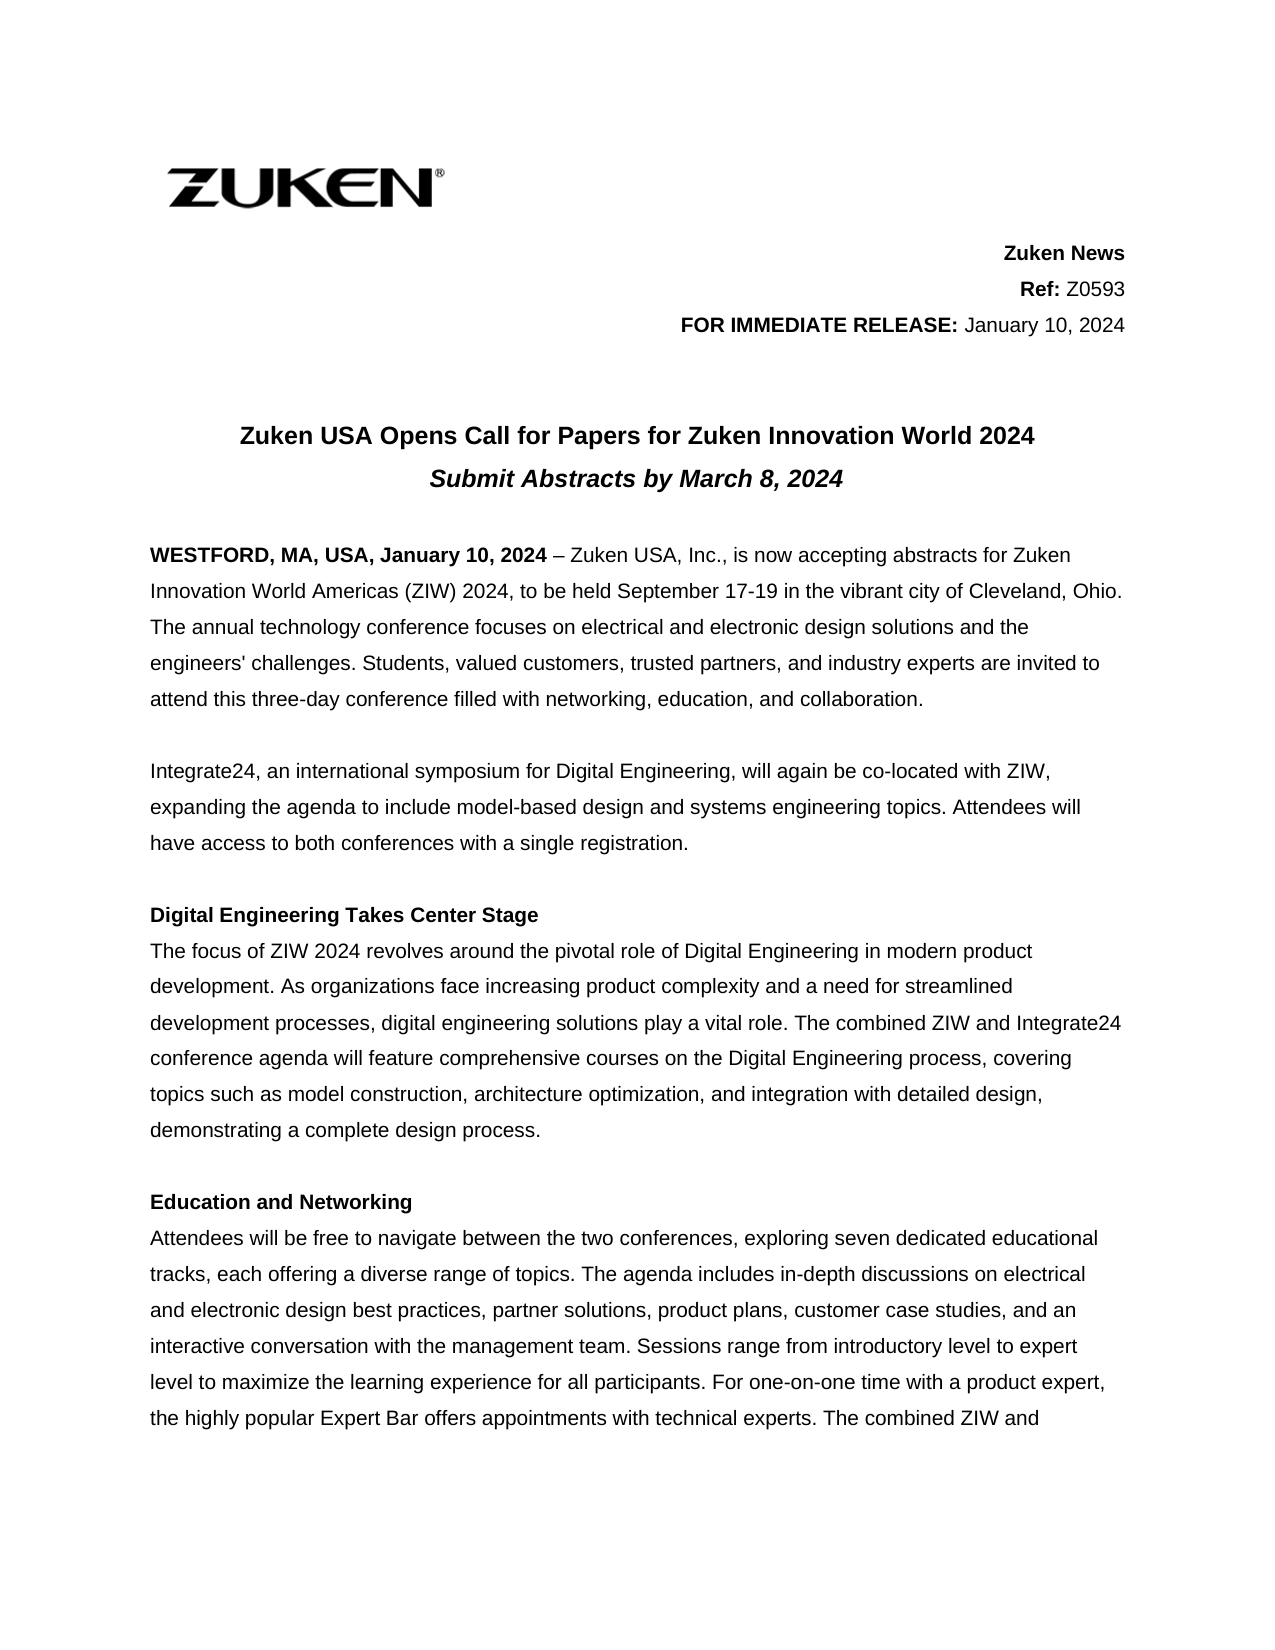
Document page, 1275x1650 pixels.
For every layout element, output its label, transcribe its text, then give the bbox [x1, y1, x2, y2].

text Ref: Z0593 [150, 277, 1125, 301]
text FOR IMMEDIATE RELEASE: January 10, 2024 [150, 313, 1125, 337]
text Education and Networking [150, 1190, 1125, 1214]
text Digital Engineering Takes Center Stage [150, 902, 1125, 926]
text Zuken News [150, 241, 1125, 265]
picture [150, 150, 451, 226]
text Integrate24, an international symposium for Digital Engineering, will again be co-located with ZIW, expanding the agenda to include model-based design and systems engineering topics. Attendees will have access to both conferences with a single registration. [150, 759, 1125, 854]
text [150, 1226, 1125, 1429]
text The focus of ZIW 2024 revolves around the pivotal role of Digital Engineering in modern product development. As organizations face increasing product complexity and a need for streamlined development processes, digital engineering solutions play a vital role. The combined ZIW and Integrate24 conference agenda will feature comprehensive courses on the Digital Engineering process, covering topics such as model construction, architecture optimization, and integration with detailed design, demonstrating a complete design process. [150, 938, 1125, 1142]
text Submit Abstracts by March 8, 2024 [150, 464, 1125, 493]
text Zuken USA Opens Call for Papers for Zuken Innovation World 2024 [150, 421, 1125, 450]
text WESTFORD, MA, USA, January 10, 2024 – Zuken USA, Inc., is now accepting abstracts for Zuken Innovation World Americas (ZIW) 2024, to be held September 17-19 in the vibrant city of Cleveland, Ohio. The annual technology conference focuses on electrical and electronic design solutions and the engineers' challenges. Students, valued customers, trusted partners, and industry experts are invited to attend this three-day conference filled with networking, education, and collaboration. [150, 543, 1125, 711]
